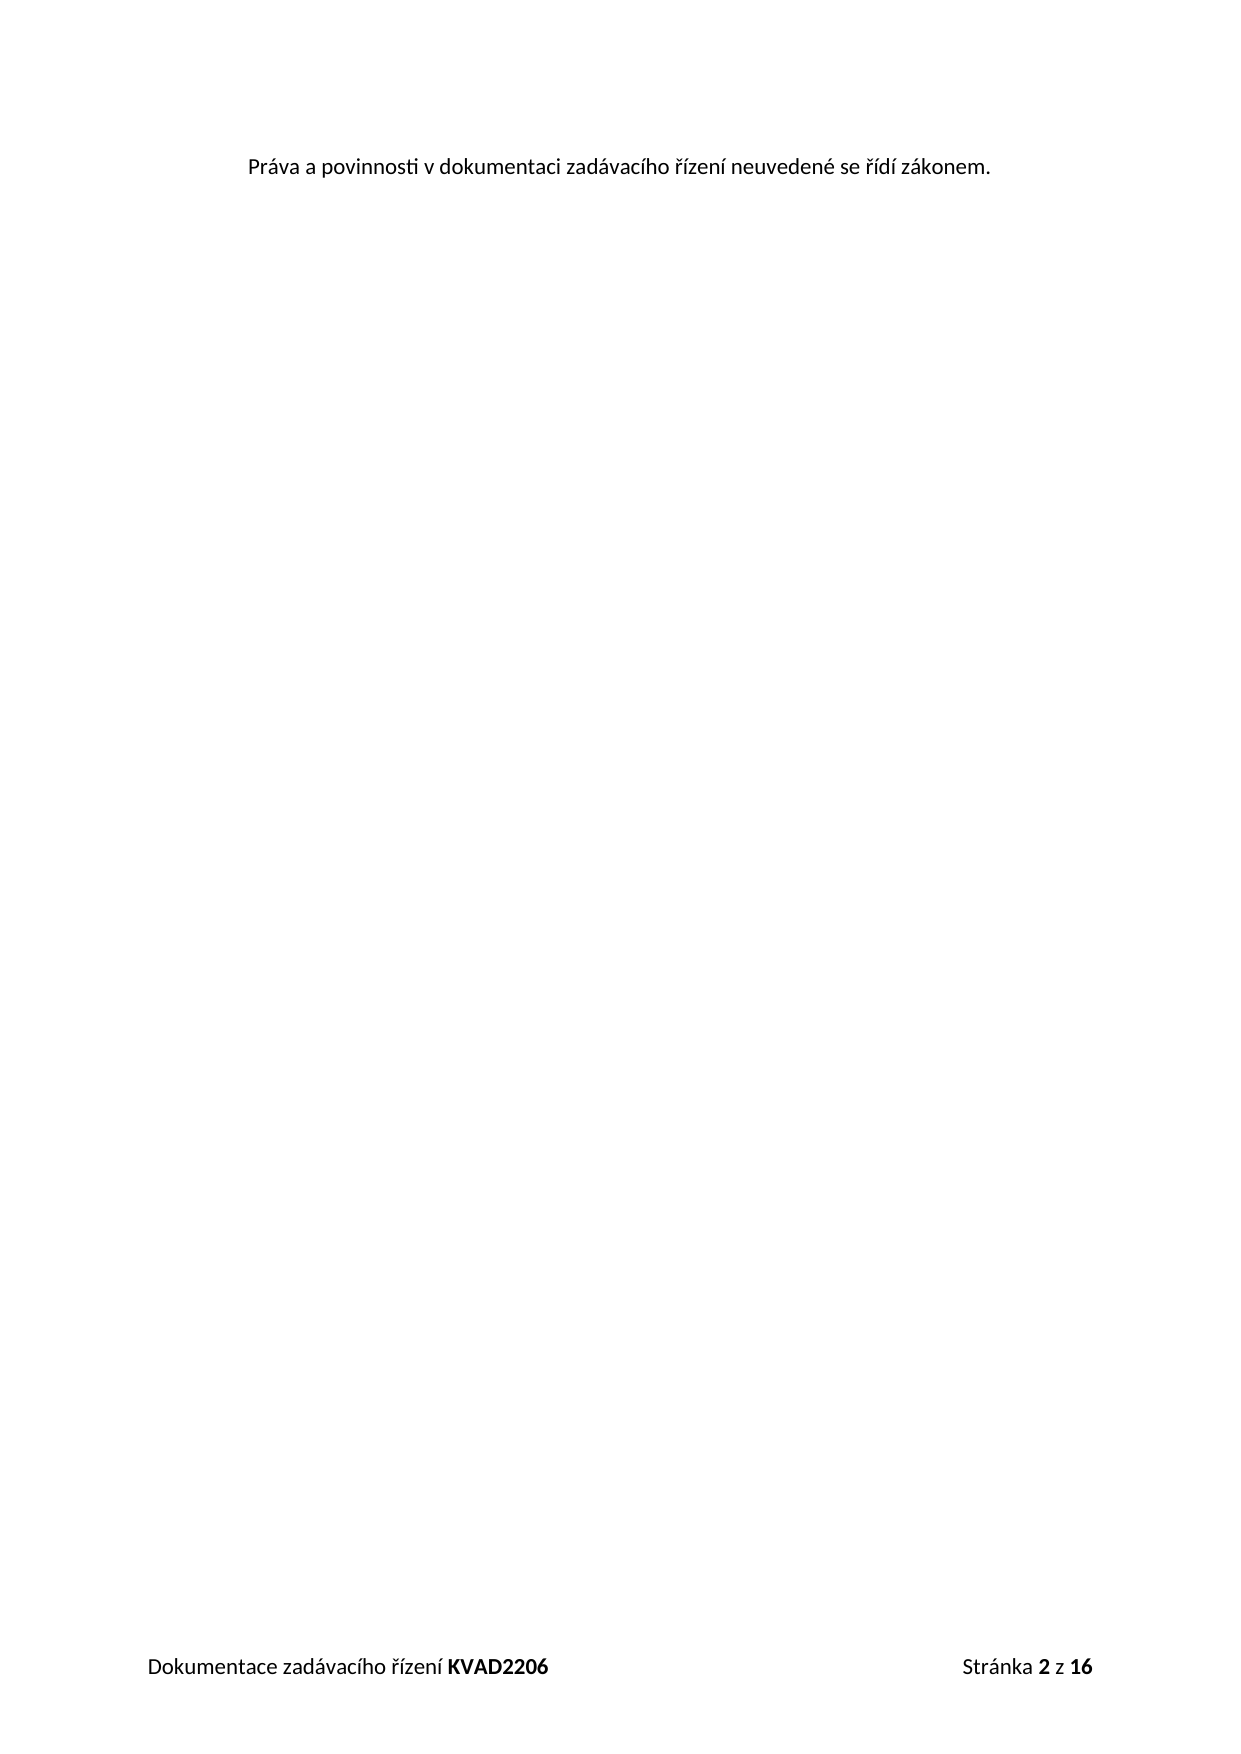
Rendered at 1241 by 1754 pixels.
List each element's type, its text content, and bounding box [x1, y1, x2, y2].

text Práva a povinnosti v dokumentaci zadávacího řízení neuvedené se řídí zákonem. [148, 152, 1093, 180]
